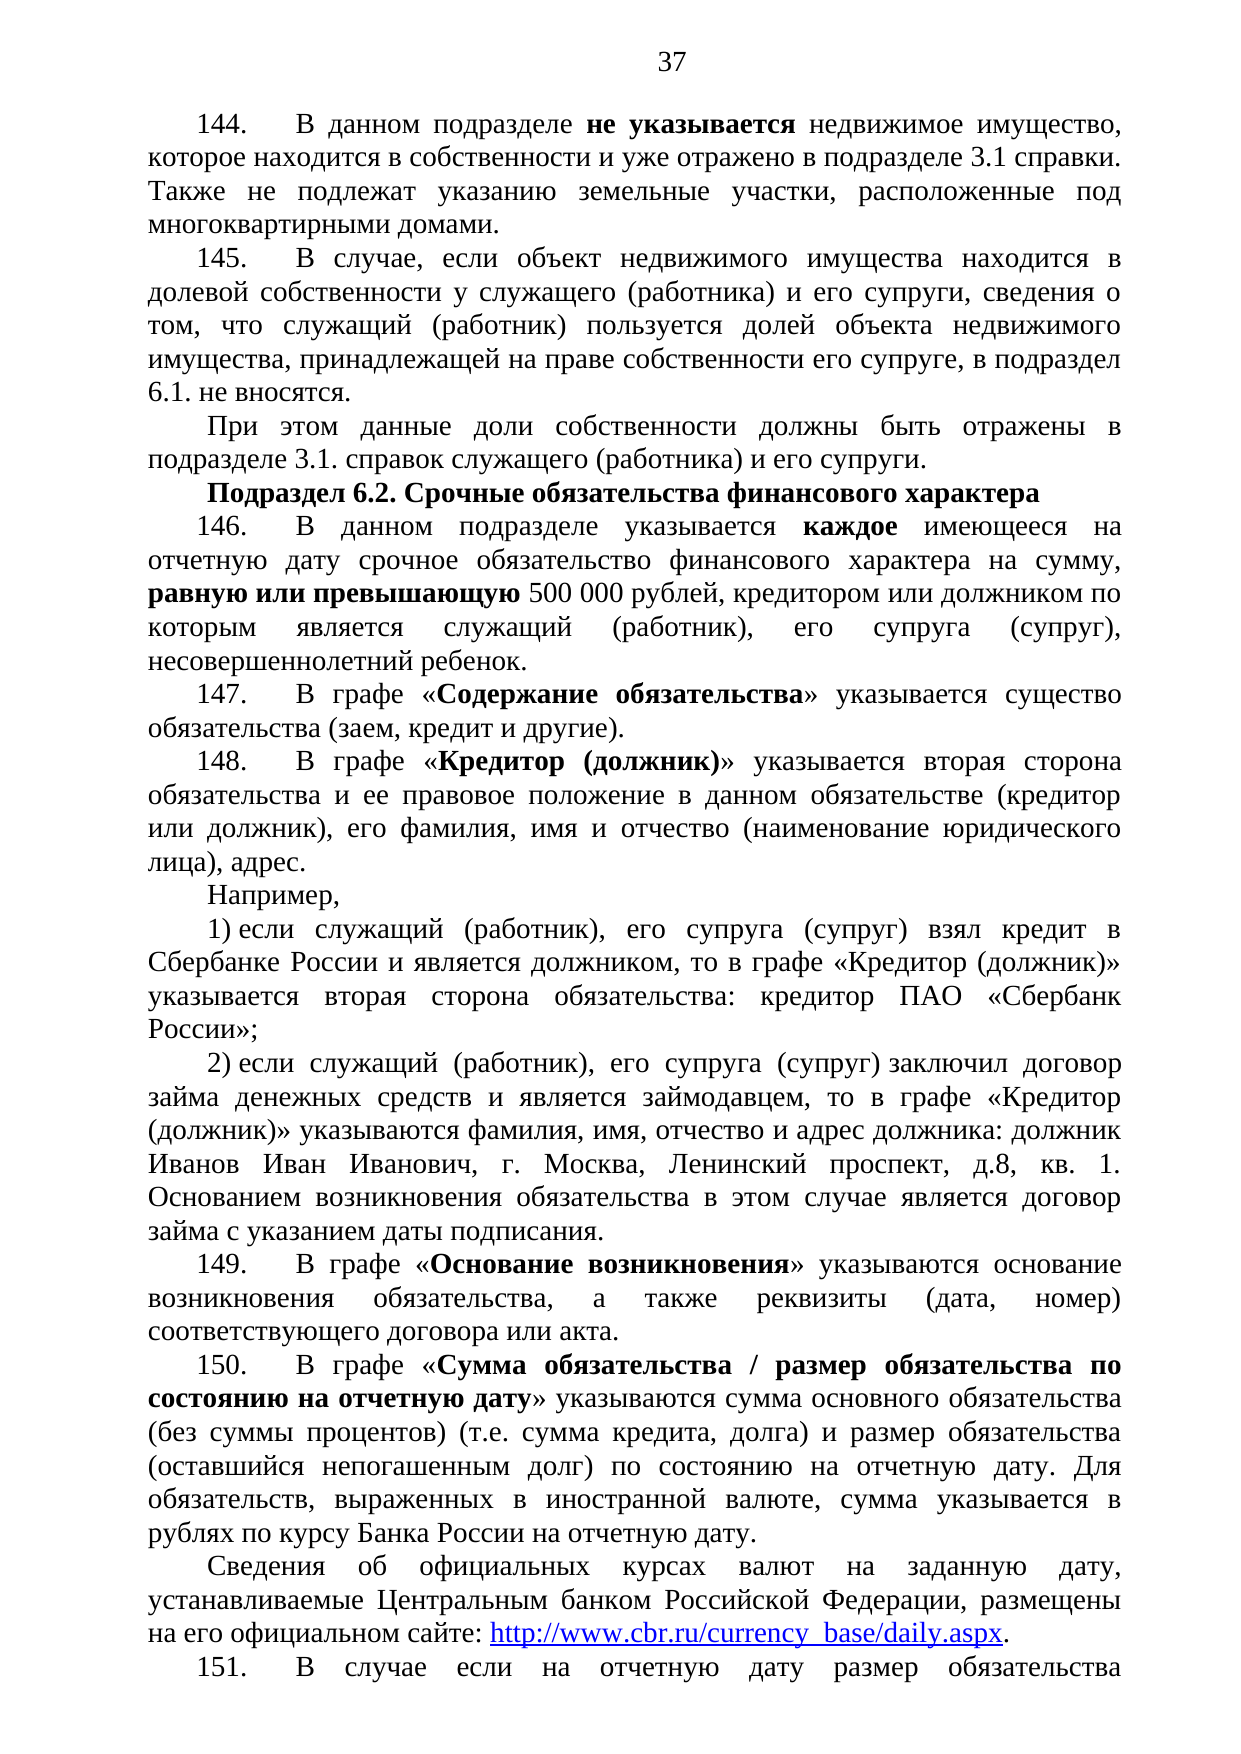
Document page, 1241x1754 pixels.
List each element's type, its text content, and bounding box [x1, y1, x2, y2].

list В графе «Содержание обязательства» указывается существо обязательства (заем, кредит и другие). [148, 676, 1122, 743]
list Подраздел 6.2. Срочные обязательства финансового характера [148, 475, 1122, 508]
text При этом данные доли собственности должны быть отражены в подразделе 3.1. справок служащего (работника) и его супруги. [148, 408, 1122, 475]
list В данном подразделе указывается каждое имеющееся на отчетную дату срочное обязательство финансового характера на сумму, равную или превышающую 500 000 рублей, кредитором или должником по которым является служащий (работник), его супруга (супруг), несовершеннолетний ребенок. [148, 508, 1122, 676]
text 1) если служащий (работник), его супруга (супруг) взял кредит в Сбербанке России и является должником, то в графе «Кредитор (должник)» указывается вторая сторона обязательства: кредитор ПАО «Сбербанк России»; [148, 911, 1122, 1045]
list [148, 1649, 1122, 1682]
list В графе «Основание возникновения» указываются основание возникновения обязательства, а также реквизиты (дата, номер) соответствующего договора или акта. [148, 1246, 1122, 1347]
list В данном подразделе не указывается недвижимое имущество, которое находится в собственности и уже отражено в подразделе 3.1 справки. Также не подлежат указанию земельные участки, расположенные под многоквартирными домами. [148, 106, 1122, 240]
list В графе «Сумма обязательства / размер обязательства по состоянию на отчетную дату» указываются сумма основного обязательства (без суммы процентов) (т.е. сумма кредита, долга) и размер обязательства (оставшийся непогашенным долг) по состоянию на отчетную дату. Для обязательств, выраженных в иностранной валюте, сумма указывается в рублях по курсу Банка России на отчетную дату. [148, 1347, 1122, 1548]
text 2) если служащий (работник), его супруга (супруг) заключил договор займа денежных средств и является займодавцем, то в графе «Кредитор (должник)» указываются фамилия, имя, отчество и адрес должника: должник Иванов Иван Иванович, г. Москва, Ленинский проспект, д.8, кв. 1. Основанием возникновения обязательства в этом случае является договор займа с указанием даты подписания. [148, 1045, 1122, 1246]
text Сведения об официальных курсах валют на заданную дату, устанавливаемые Центральным банком Российской Федерации, размещены на его официальном сайте: http://www.cbr.ru/currency_base/daily.aspx. [148, 1548, 1122, 1649]
list В графе «Кредитор (должник)» указывается вторая сторона обязательства и ее правовое положение в данном обязательстве (кредитор или должник), его фамилия, имя и отчество (наименование юридического лица), адрес. [148, 743, 1122, 877]
list В случае, если объект недвижимого имущества находится в долевой собственности у служащего (работника) и его супруги, сведения о том, что служащий (работник) пользуется долей объекта недвижимого имущества, принадлежащей на праве собственности его супруге, в подраздел 6.1. не вносятся. [148, 240, 1122, 408]
list Например, [148, 877, 1122, 911]
